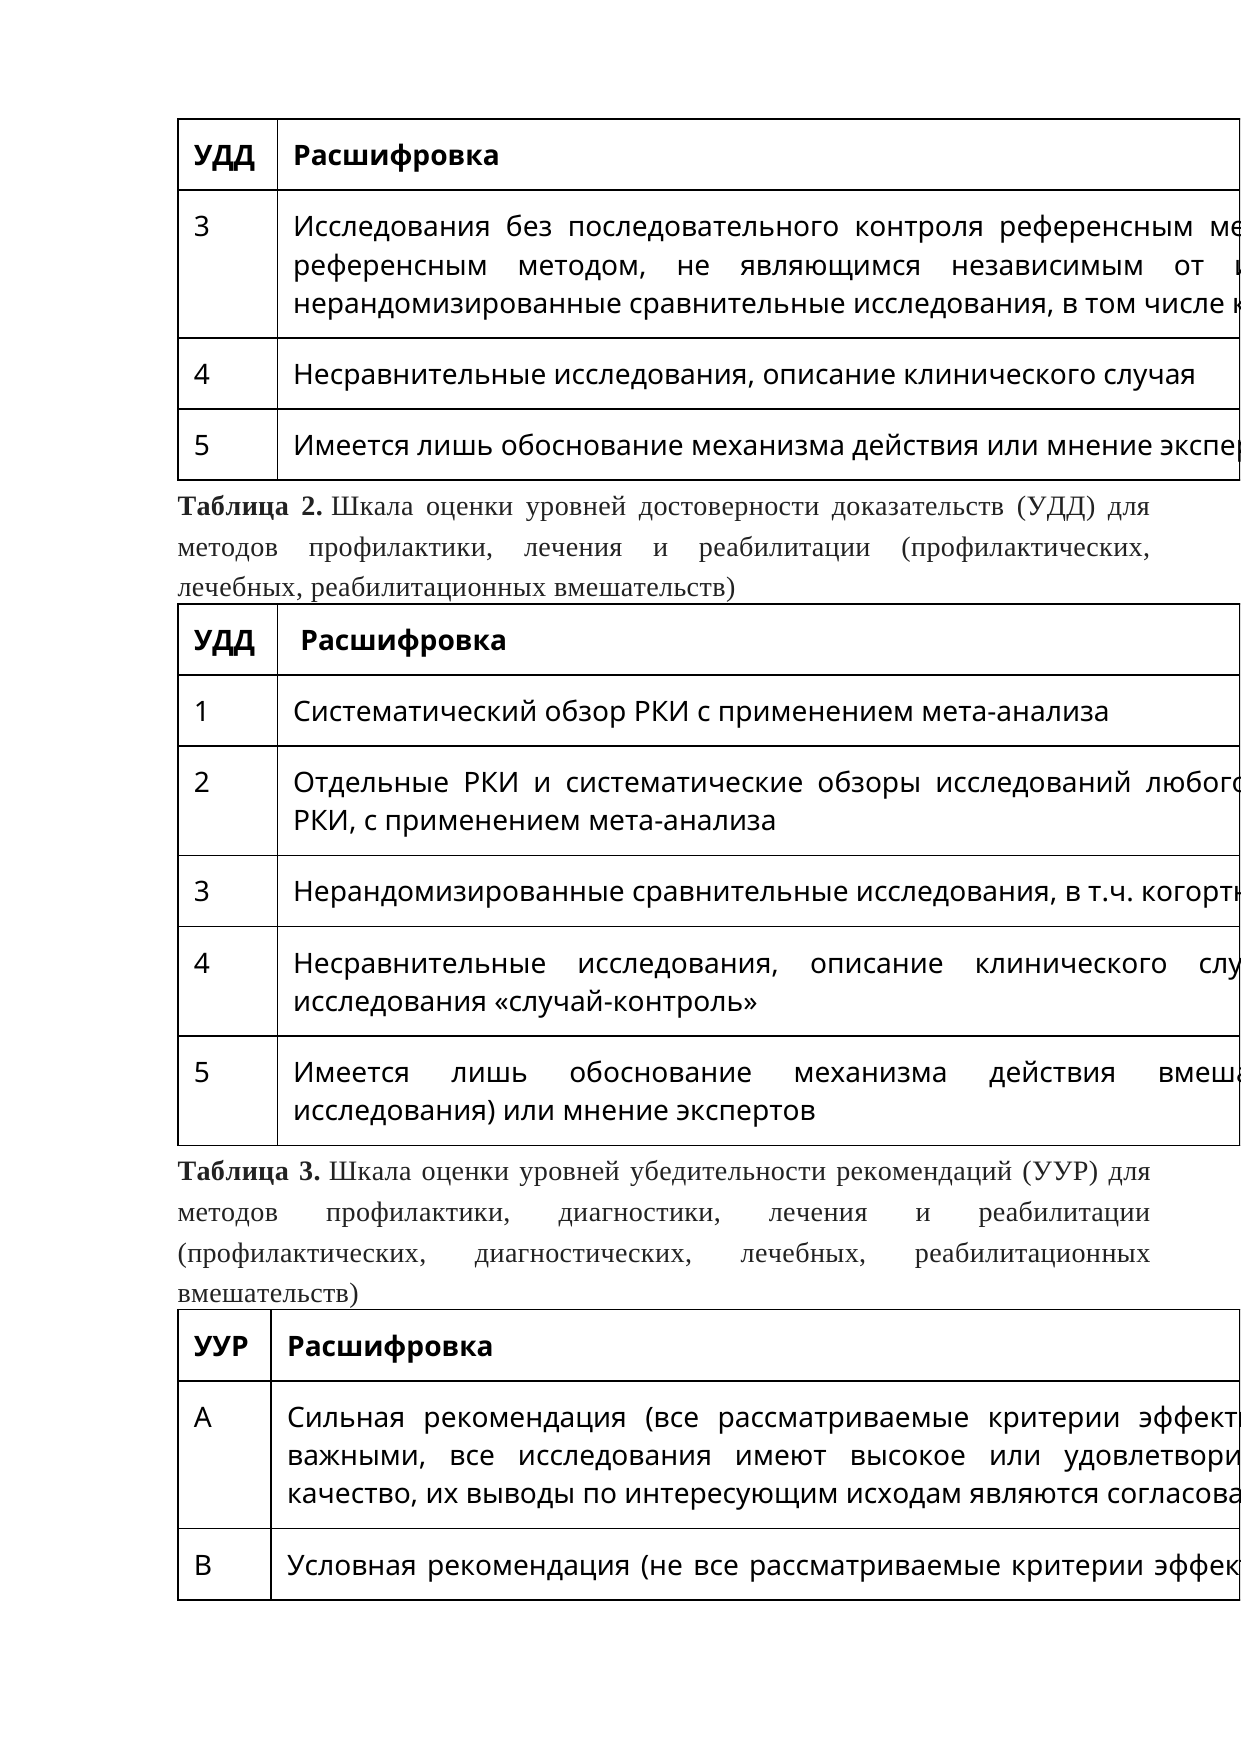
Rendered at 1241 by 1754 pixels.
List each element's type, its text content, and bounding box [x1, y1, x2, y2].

text Таблица 3. Шкала оценки уровней убедительности рекомендаций (УУР) для методов профилактики, диагностики, лечения и реабилитации (профилактических, диагностических, лечебных, реабилитационных вмешательств) [177, 1146, 1152, 1309]
table_cell 5 [179, 410, 277, 479]
table_cell 3 [179, 191, 277, 337]
table_header УДД [179, 605, 277, 674]
table_cell Нерандомизированные сравнительные исследования, в т.ч. когортные исследования [278, 856, 1239, 926]
table_header Расшифровка [272, 1310, 1239, 1380]
table_header УДД [179, 120, 277, 189]
table_cell Исследования без последовательного контроля референсным методом или исследования с референсным методом, не являющимся независимым от исследуемого метода или нерандомизированные сравнительные исследования, в том числе когортные исследования [278, 191, 1239, 337]
table_cell Несравнительные исследования, описание клинического случая [278, 339, 1239, 408]
table_header Расшифровка [278, 605, 1239, 674]
table_cell Несравнительные исследования, описание клинического случая или серии случаев, исследования «случай-контроль» [278, 927, 1239, 1035]
table_cell Сильная рекомендация (все рассматриваемые критерии эффективности (исходы) являются важными, все исследования имеют высокое или удовлетворительное методологическое качество, их выводы по интересующим исходам являются согласованными) [272, 1382, 1239, 1528]
table_cell Имеется лишь обоснование механизма действия или мнение экспертов [278, 410, 1239, 479]
table_cell 4 [179, 339, 277, 408]
table_header Расшифровка [278, 120, 1239, 189]
table_cell Систематический обзор РКИ с применением мета-анализа [278, 676, 1239, 745]
table_cell A [179, 1382, 270, 1528]
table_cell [272, 1529, 1239, 1599]
table_cell 1 [179, 676, 277, 745]
table_header УУР [179, 1310, 270, 1380]
text Таблица 2. Шкала оценки уровней достоверности доказательств (УДД) для методов профилактики, лечения и реабилитации (профилактических, лечебных, реабилитационных вмешательств) [177, 481, 1152, 603]
table_cell 4 [179, 927, 277, 1035]
table_cell 3 [179, 856, 277, 926]
table_cell Имеется лишь обоснование механизма действия вмешательства (доклинические исследования) или мнение экспертов [278, 1037, 1239, 1145]
table_cell B [179, 1529, 270, 1599]
table_cell 2 [179, 747, 277, 854]
table_cell Отдельные РКИ и систематические обзоры исследований любого дизайна, за исключением РКИ, с применением мета-анализа [278, 747, 1239, 854]
table_cell 5 [179, 1037, 277, 1145]
